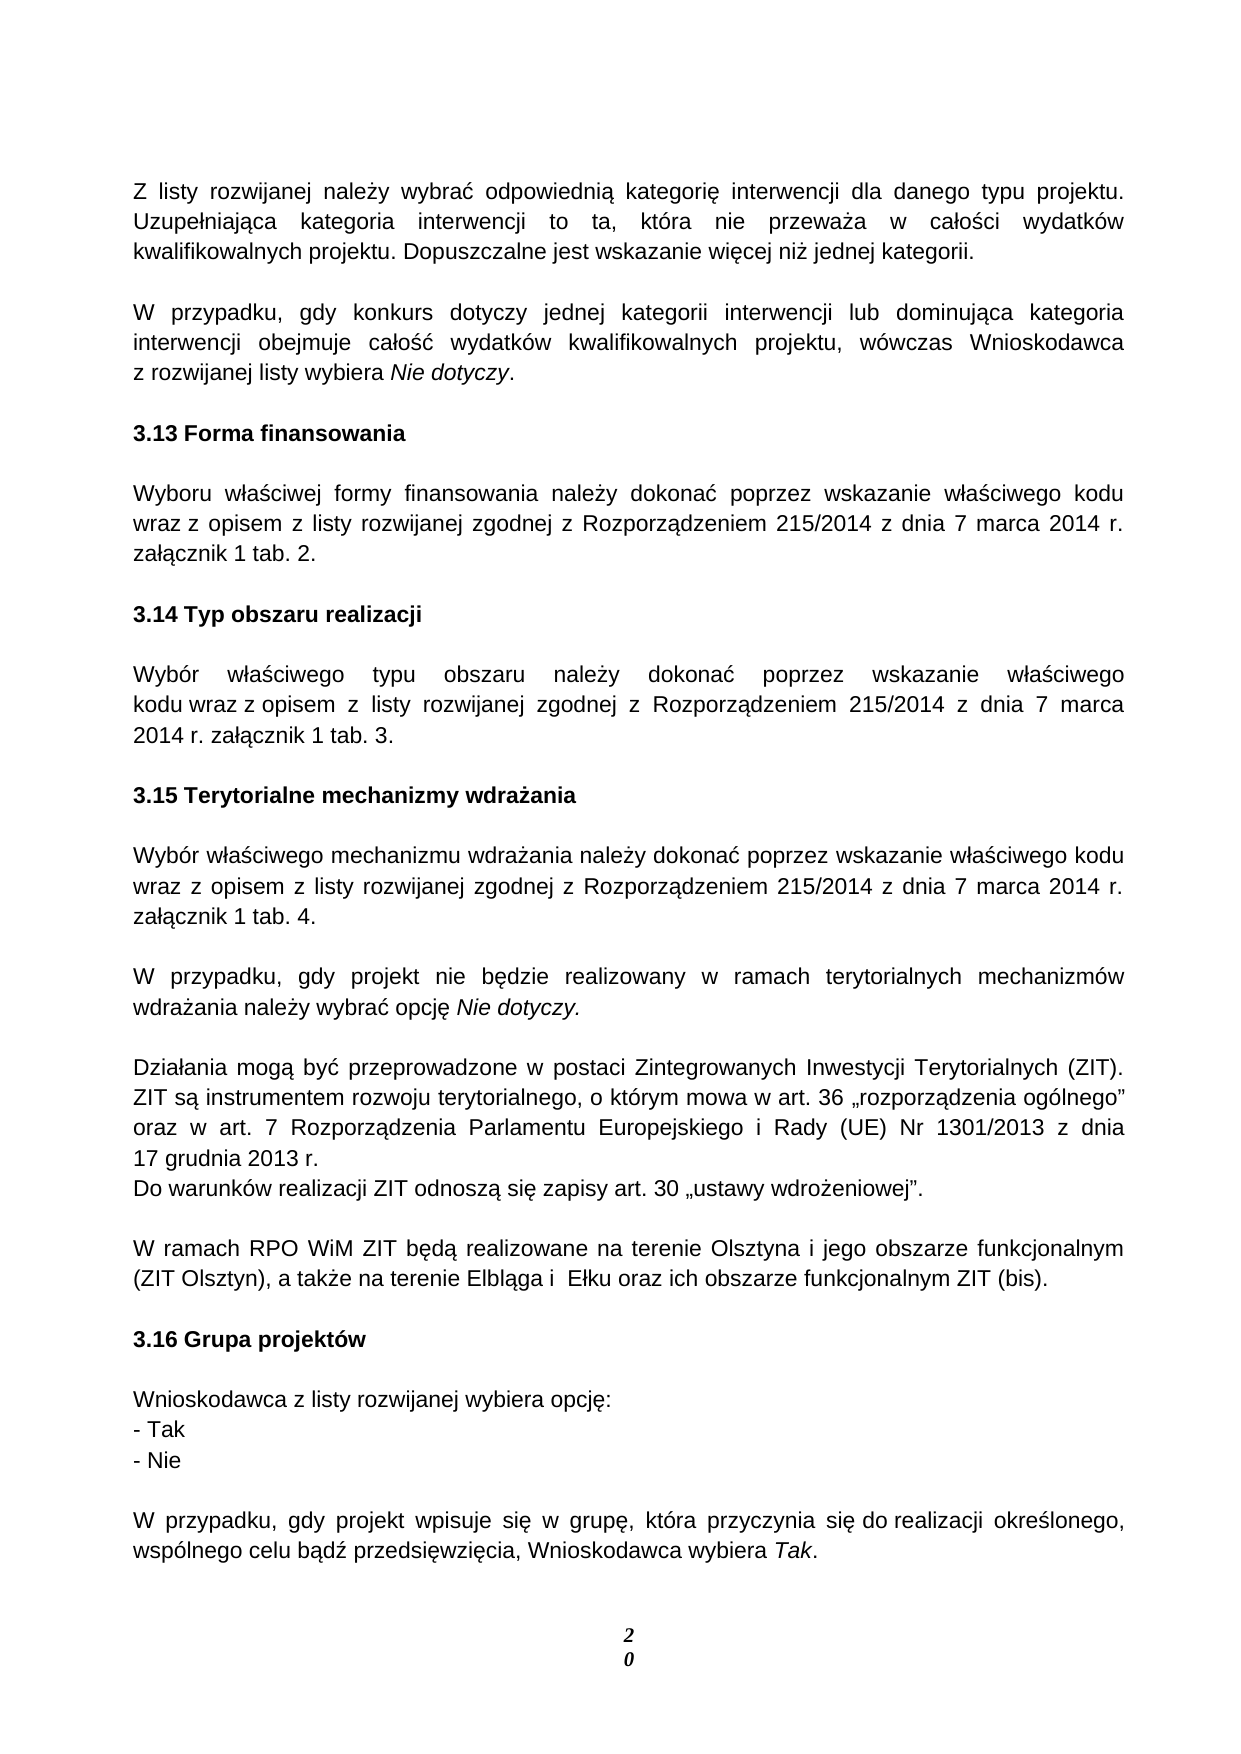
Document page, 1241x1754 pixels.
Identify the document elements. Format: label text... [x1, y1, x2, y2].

text - Tak [133, 1416, 1125, 1443]
text 3.15 Terytorialne mechanizmy wdrażania [133, 782, 1125, 808]
text W przypadku, gdy projekt wpisuje się w grupę, która przyczynia się do realizacji określonego, wspólnego celu bądź przedsięwzięcia, Wnioskodawca wybiera Tak. [133, 1507, 1125, 1563]
text - Nie [133, 1447, 1125, 1473]
text 3.13 Forma finansowania [133, 419, 1125, 446]
text Działania mogą być przeprowadzone w postaci Zintegrowanych Inwestycji Terytorialnych (ZIT). ZIT są instrumentem rozwoju terytorialnego, o którym mowa w art. 36 „rozporządzenia ogólnego” oraz w art. 7 Rozporządzenia Parlamentu Europejskiego i Rady (UE) Nr 1301/2013 z dnia 17 grudnia 2013 r. [133, 1054, 1125, 1171]
text Wybór właściwego typu obszaru należy dokonać poprzez wskazanie właściwego kodu wraz z opisem z listy rozwijanej zgodnej z Rozporządzeniem 215/2014 z dnia 7 marca 2014 r. załącznik 1 tab. 3. [133, 661, 1125, 748]
text Wyboru właściwej formy finansowania należy dokonać poprzez wskazanie właściwego kodu wraz z opisem z listy rozwijanej zgodnej z Rozporządzeniem 215/2014 z dnia 7 marca 2014 r. załącznik 1 tab. 2. [133, 480, 1125, 567]
text 3.16 Grupa projektów [133, 1326, 1125, 1352]
text W przypadku, gdy projekt nie będzie realizowany w ramach terytorialnych mechanizmów wdrażania należy wybrać opcję Nie dotyczy. [133, 963, 1125, 1020]
text Wnioskodawca z listy rozwijanej wybiera opcję: [133, 1386, 1125, 1412]
text Do warunków realizacji ZIT odnoszą się zapisy art. 30 „ustawy wdrożeniowej”. [133, 1175, 1125, 1201]
text 3.14 Typ obszaru realizacji [133, 601, 1125, 627]
text W ramach RPO WiM ZIT będą realizowane na terenie Olsztyna i jego obszarze funkcjonalnym (ZIT Olsztyn), a także na terenie Elbląga i Ełku oraz ich obszarze funkcjonalnym ZIT (bis). [133, 1235, 1125, 1292]
text Wybór właściwego mechanizmu wdrażania należy dokonać poprzez wskazanie właściwego kodu wraz z opisem z listy rozwijanej zgodnej z Rozporządzeniem 215/2014 z dnia 7 marca 2014 r. załącznik 1 tab. 4. [133, 842, 1125, 929]
text Z listy rozwijanej należy wybrać odpowiednią kategorię interwencji dla danego typu projektu. Uzupełniająca kategoria interwencji to ta, która nie przeważa w całości wydatków kwalifikowalnych projektu. Dopuszczalne jest wskazanie więcej niż jednej kategorii. [133, 178, 1125, 264]
text W przypadku, gdy konkurs dotyczy jednej kategorii interwencji lub dominująca kategoria interwencji obejmuje całość wydatków kwalifikowalnych projektu, wówczas Wnioskodawca z rozwijanej listy wybiera Nie dotyczy. [133, 299, 1125, 385]
